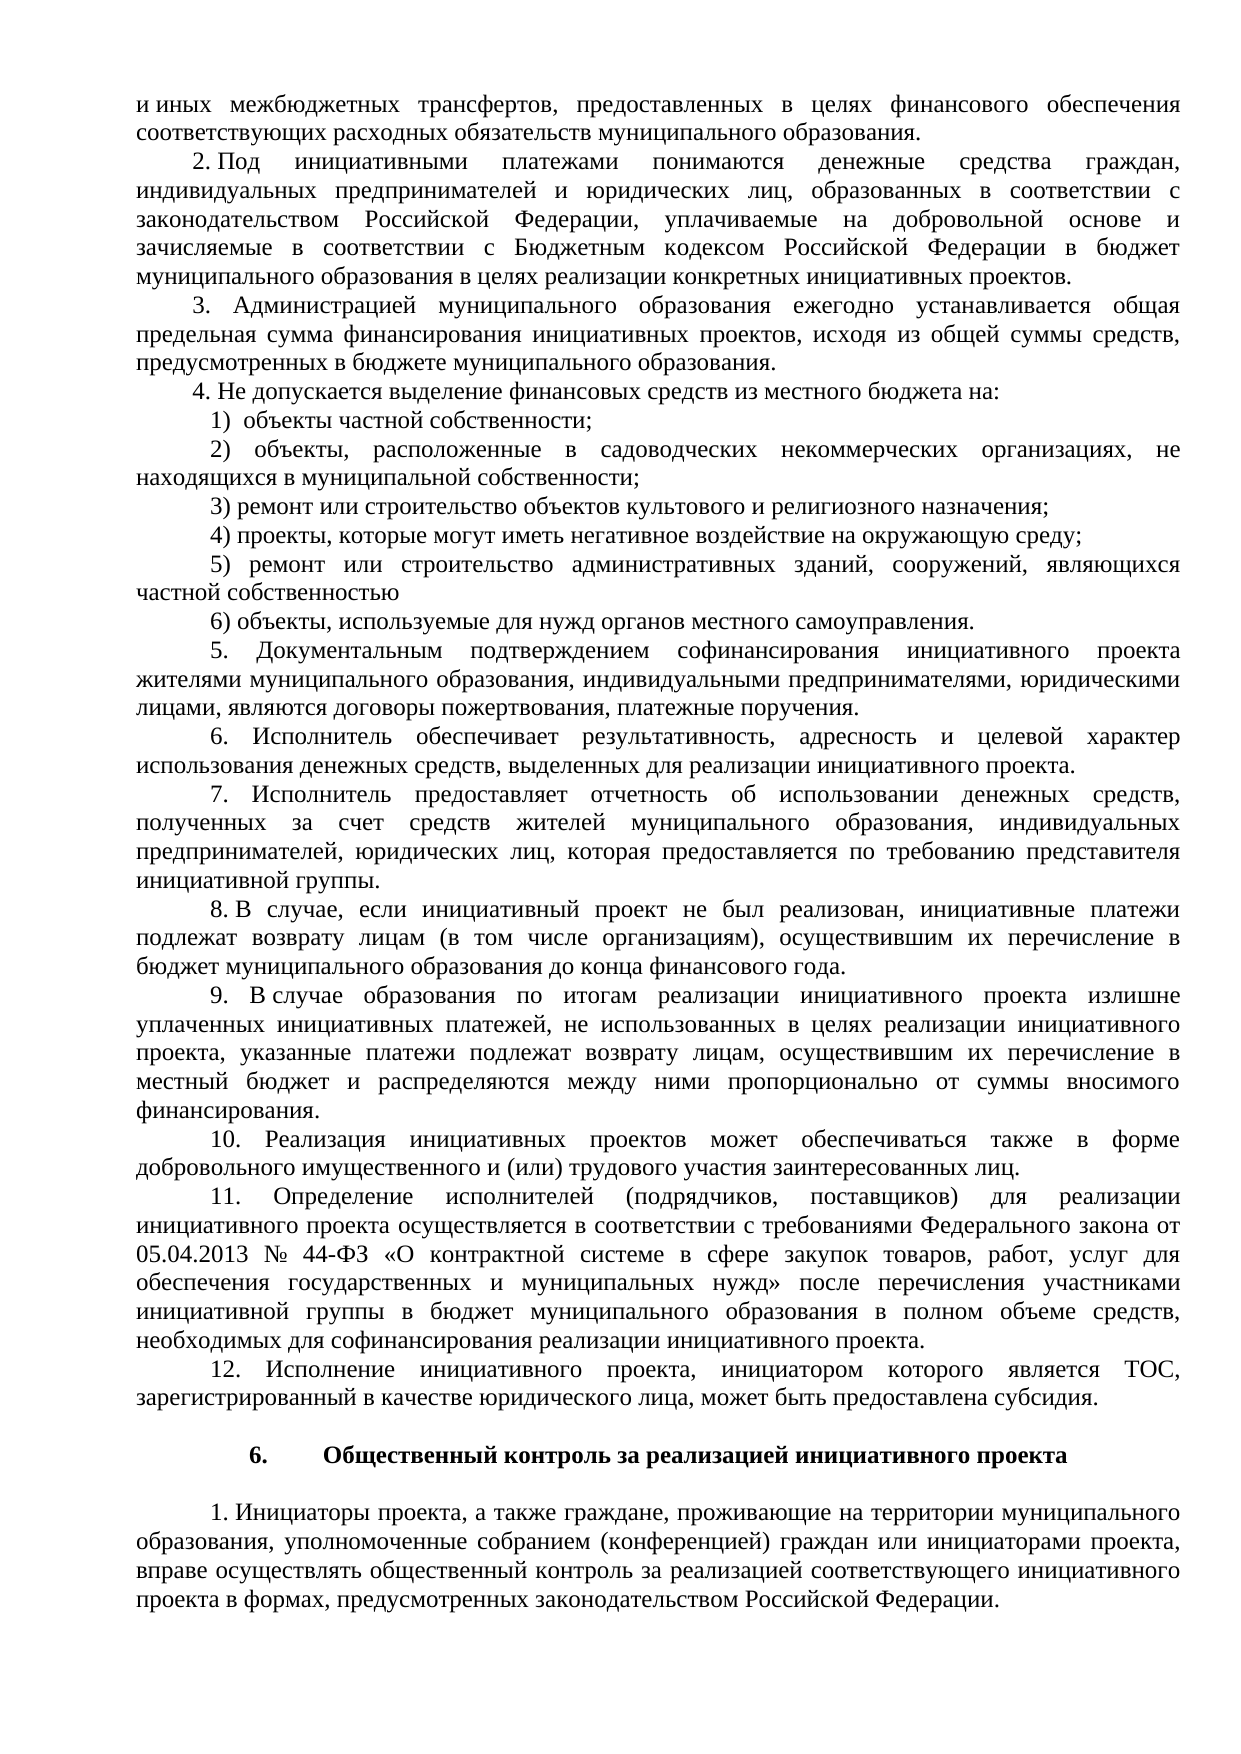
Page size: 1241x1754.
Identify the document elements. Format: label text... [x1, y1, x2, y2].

text 1. Инициаторы проекта, а также граждане, проживающие на территории муниципального образования, уполномоченные собранием (конференцией) граждан или инициаторами проекта, вправе осуществлять общественный контроль за реализацией соответствующего инициативного проекта в формах, предусмотренных законодательством Российской Федерации. [136, 1497, 1181, 1612]
text 5) ремонт или строительство административных зданий, сооружений, являющихся частной собственностью [136, 549, 1181, 606]
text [136, 89, 1181, 146]
text 2) объекты, расположенные в садоводческих некоммерческих организациях, не находящихся в муниципальной собственности; [136, 434, 1181, 491]
text 10. Реализация инициативных проектов может обеспечиваться также в форме добровольного имущественного и (или) трудового участия заинтересованных лиц. [136, 1124, 1181, 1181]
text 11. Определение исполнителей (подрядчиков, поставщиков) для реализации инициативного проекта осуществляется в соответствии с требованиями Федерального закона от 05.04.2013 № 44-ФЗ «О контрактной системе в сфере закупок товаров, работ, услуг для обеспечения государственных и муниципальных нужд» после перечисления участниками инициативной группы в бюджет муниципального образования в полном объеме средств, необходимых для софинансирования реализации инициативного проекта. [136, 1181, 1181, 1354]
text 9. В случае образования по итогам реализации инициативного проекта излишне уплаченных инициативных платежей, не использованных в целях реализации инициативного проекта, указанные платежи подлежат возврату лицам, осуществившим их перечисление в местный бюджет и распределяются между ними пропорционально от суммы вносимого финансирования. [136, 980, 1181, 1124]
text 8. В случае, если инициативный проект не был реализован, инициативные платежи подлежат возврату лицам (в том числе организациям), осуществившим их перечисление в бюджет муниципального образования до конца финансового года. [136, 894, 1181, 980]
text 1) объекты частной собственности; [136, 405, 1181, 434]
text 4. Не допускается выделение финансовых средств из местного бюджета на: [136, 376, 1181, 405]
text 2. Под инициативными платежами понимаются денежные средства граждан, индивидуальных предпринимателей и юридических лиц, образованных в соответствии с законодательством Российской Федерации, уплачиваемые на добровольной основе и зачисляемые в соответствии с Бюджетным кодексом Российской Федерации в бюджет муниципального образования в целях реализации конкретных инициативных проектов. [136, 146, 1181, 290]
text 6. Исполнитель обеспечивает результативность, адресность и целевой характер использования денежных средств, выделенных для реализации инициативного проекта. [136, 721, 1181, 779]
text 12. Исполнение инициативного проекта, инициатором которого является ТОС, зарегистрированный в качестве юридического лица, может быть предоставлена субсидия. [136, 1354, 1181, 1411]
list Общественный контроль за реализацией инициативного проекта [136, 1440, 1181, 1469]
text 3. Администрацией муниципального образования ежегодно устанавливается общая предельная сумма финансирования инициативных проектов, исходя из общей суммы средств, предусмотренных в бюджете муниципального образования. [136, 290, 1181, 376]
text 7. Исполнитель предоставляет отчетность об использовании денежных средств, полученных за счет средств жителей муниципального образования, индивидуальных предпринимателей, юридических лиц, которая предоставляется по требованию представителя инициативной группы. [136, 779, 1181, 894]
text 5. Документальным подтверждением софинансирования инициативного проекта жителями муниципального образования, индивидуальными предпринимателями, юридическими лицами, являются договоры пожертвования, платежные поручения. [136, 635, 1181, 721]
text 6) объекты, используемые для нужд органов местного самоуправления. [136, 606, 1181, 635]
text 3) ремонт или строительство объектов культового и религиозного назначения; [136, 491, 1181, 520]
text 4) проекты, которые могут иметь негативное воздействие на окружающую среду; [136, 520, 1181, 549]
